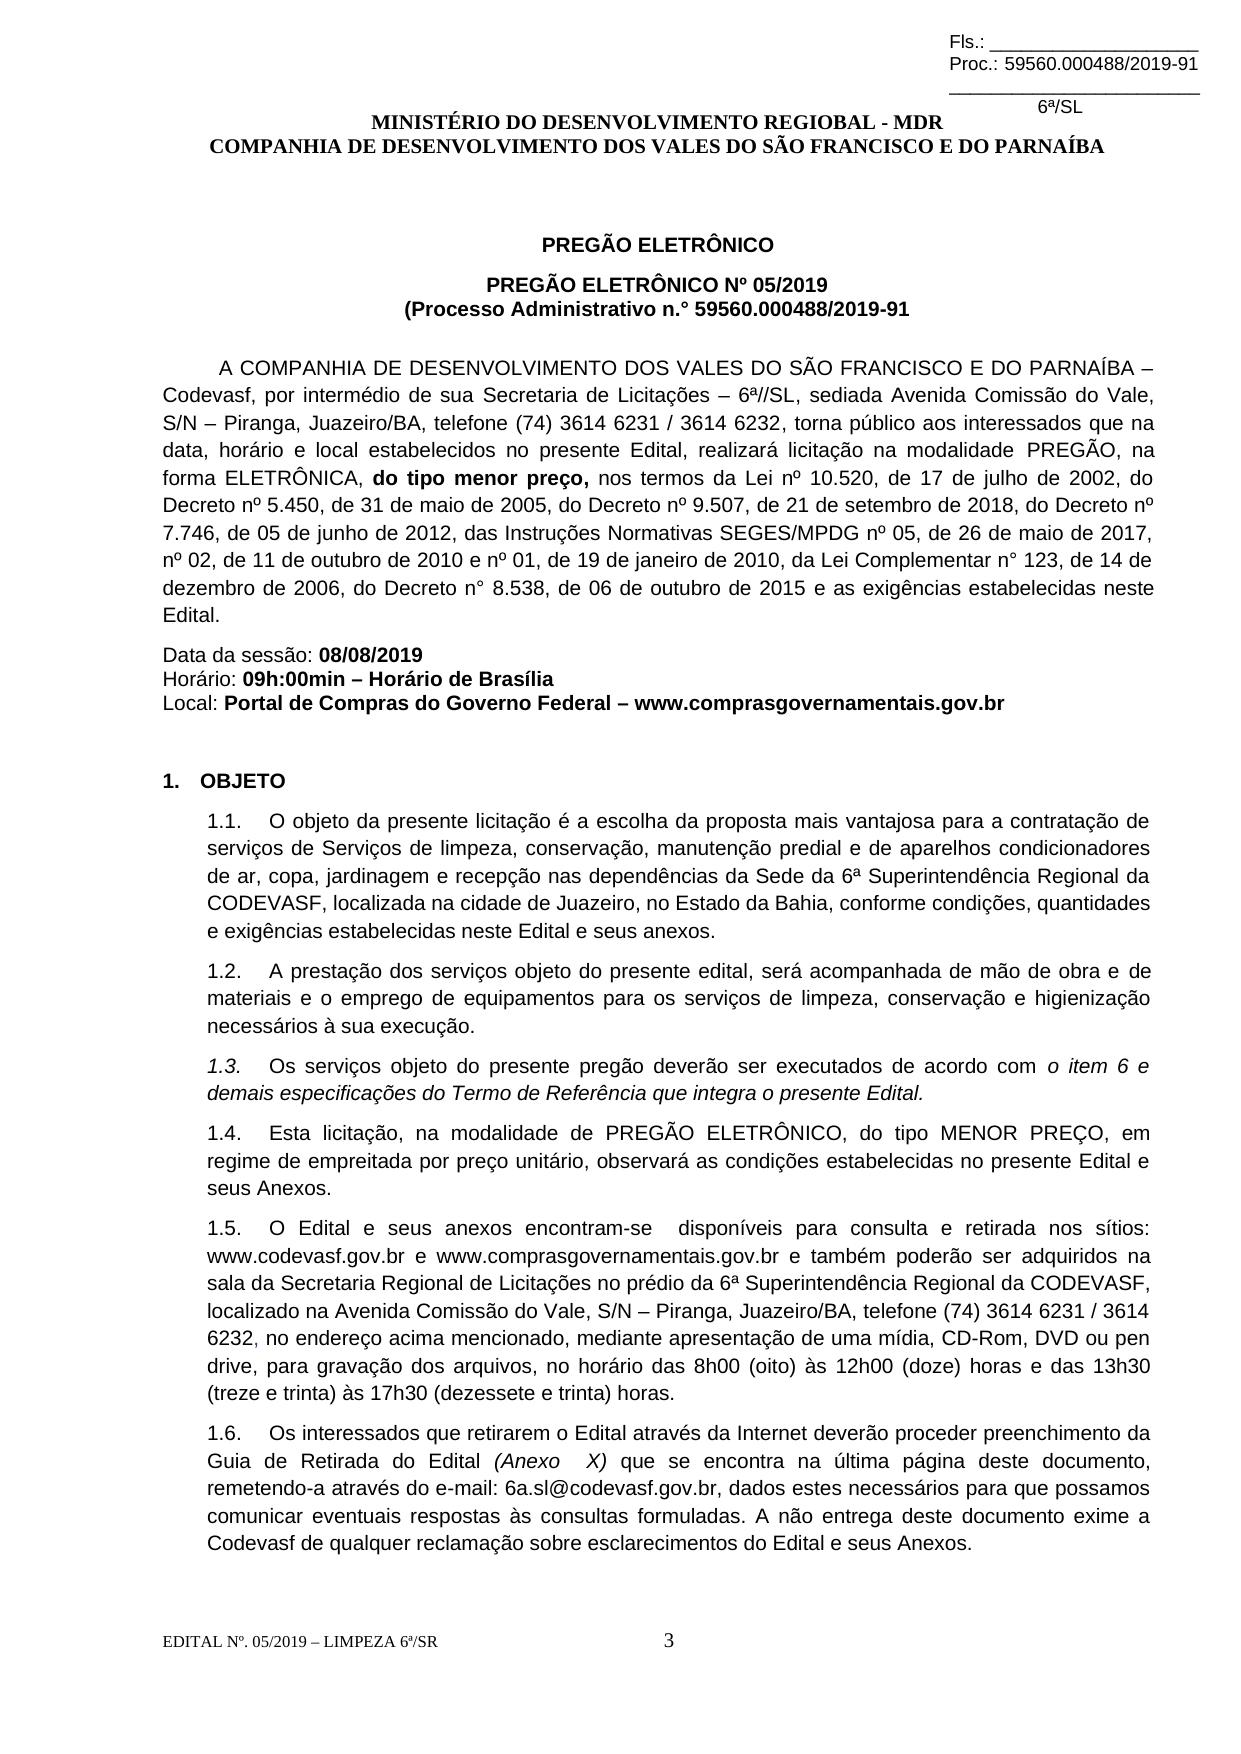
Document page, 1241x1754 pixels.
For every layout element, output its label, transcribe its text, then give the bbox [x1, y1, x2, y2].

text Data da sessão: 08/08/2019 [162, 643, 1152, 667]
list Os serviços objeto do presente pregão deverão ser executados de acordo com o item 6 e demais especificações do Termo de Referência que integra o presente Edital. [207, 1053, 1152, 1105]
text Horário: 09h:00min – Horário de Brasília [162, 667, 1152, 691]
list O objeto da presente licitação é a escolha da proposta mais vantajosa para a contratação de serviços de Serviços de limpeza, conservação, manutenção predial e de aparelhos condicionadores de ar, copa, jardinagem e recepção nas dependências da Sede da 6ª Superintendência Regional da CODEVASF, localizada na cidade de Juazeiro, no Estado da Bahia, conforme condições, quantidades e exigências estabelecidas neste Edital e seus anexos. [207, 808, 1152, 942]
list Esta licitação, na modalidade de PREGÃO ELETRÔNICO, do tipo MENOR PREÇO, em regime de empreitada por preço unitário, observará as condições estabelecidas no presente Edital e seus Anexos. [207, 1121, 1152, 1200]
list OBJETO [162, 768, 1153, 792]
text A COMPANHIA DE DESENVOLVIMENTO DOS VALES DO SÃO FRANCISCO E DO PARNAÍBA – Codevasf, por intermédio de sua Secretaria de Licitações – 6ª//SL, sediada Avenida Comissão do Vale, S/N – Piranga, Juazeiro/BA, telefone (74) 3614 6231 / 3614 6232, torna público aos interessados que na data, horário e local estabelecidos no presente Edital, realizará licitação na modalidade PREGÃO, na forma ELETRÔNICA, do tipo menor preço, nos termos da Lei nº 10.520, de 17 de julho de 2002, do Decreto nº 5.450, de 31 de maio de 2005, do Decreto nº 9.507, de 21 de setembro de 2018, do Decreto nº 7.746, de 05 de junho de 2012, das Instruções Normativas SEGES/MPDG nº 05, de 26 de maio de 2017, nº 02, de 11 de outubro de 2010 e nº 01, de 19 de janeiro de 2010, da Lei Complementar n° 123, de 14 de dezembro de 2006, do Decreto n° 8.538, de 06 de outubro de 2015 e as exigências estabelecidas neste Edital. [162, 356, 1155, 627]
text Local: Portal de Compras do Governo Federal – www.comprasgovernamentais.gov.br [162, 691, 1153, 715]
list O Edital e seus anexos encontram-se disponíveis para consulta e retirada nos sítios: www.codevasf.gov.br e www.comprasgovernamentais.gov.br e também poderão ser adquiridos na sala da Secretaria Regional de Licitações no prédio da 6ª Superintendência Regional da CODEVASF, localizado na Avenida Comissão do Vale, S/N – Piranga, Juazeiro/BA, telefone (74) 3614 6231 / 3614 6232, no endereço acima mencionado, mediante apresentação de uma mídia, CD-Rom, DVD ou pen drive, para gravação dos arquivos, no horário das 8h00 (oito) às 12h00 (doze) horas e das 13h30 (treze e trinta) às 17h30 (dezessete e trinta) horas. [207, 1216, 1152, 1405]
list Os interessados que retirarem o Edital através da Internet deverão proceder preenchimento da Guia de Retirada do Edital (Anexo X) que se encontra na última página deste documento, remetendo-a através do e-mail: 6a.sl@codevasf.gov.br, dados estes necessários para que possamos comunicar eventuais respostas às consultas formuladas. A não entrega deste documento exime a Codevasf de qualquer reclamação sobre esclarecimentos do Edital e seus Anexos. [207, 1421, 1152, 1555]
text PREGÃO ELETRÔNICO Nº 05/2019 [162, 273, 1152, 297]
text (Processo Administrativo n.° 59560.000488/2019-91 [162, 297, 1152, 321]
list A prestação dos serviços objeto do presente edital, será acompanhada de mão de obra e de materiais e o emprego de equipamentos para os serviços de limpeza, conservação e higienização necessários à sua execução. [207, 958, 1152, 1037]
text PREGÃO ELETRÔNICO [162, 233, 1153, 257]
